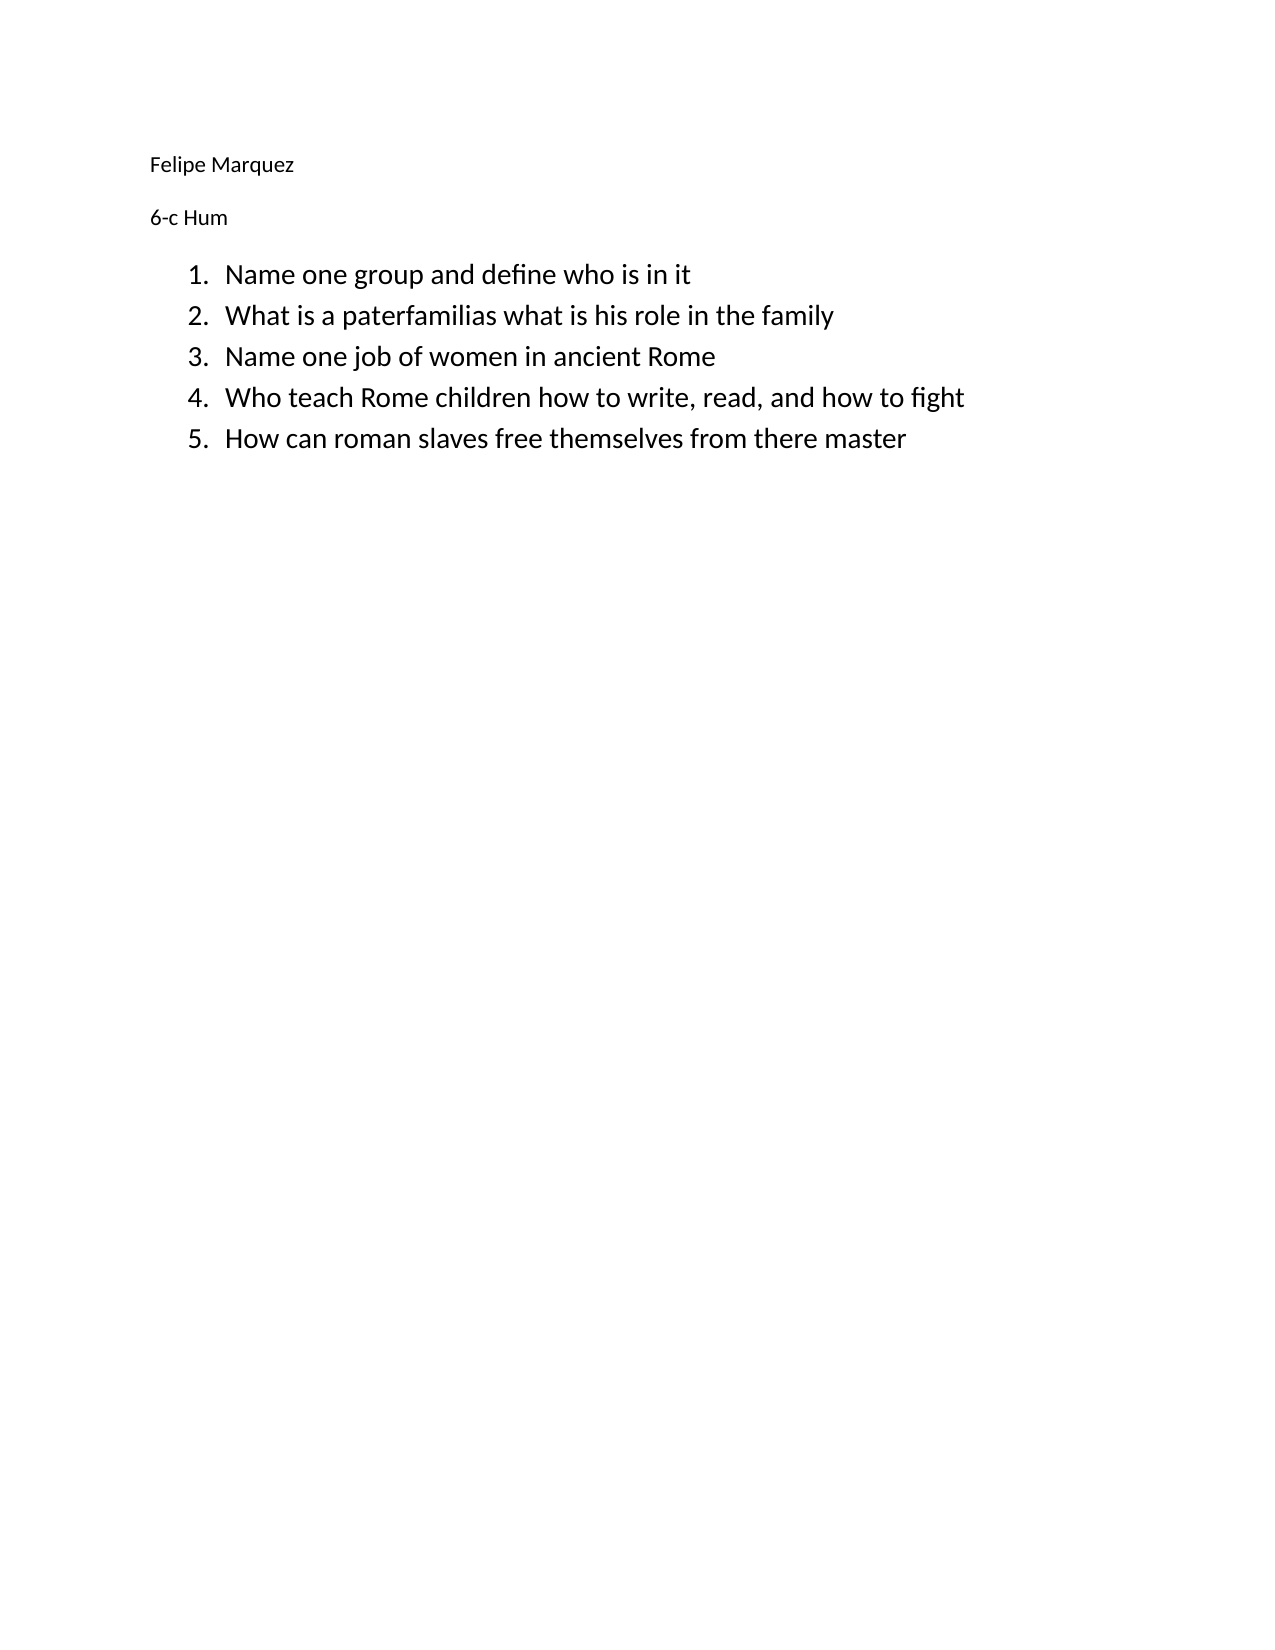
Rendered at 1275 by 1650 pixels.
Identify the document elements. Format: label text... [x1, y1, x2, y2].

list Name one group and define who is in it [187, 256, 1125, 292]
list Name one job of women in ancient Rome [187, 338, 1125, 373]
text Felipe Marquez [150, 150, 1125, 178]
list Who teach Rome children how to write, read, and how to fight [187, 379, 1125, 414]
list What is a paterfamilias what is his role in the family [187, 297, 1125, 333]
text 6-c Hum [150, 203, 1125, 231]
list How can roman slaves free themselves from there master [187, 420, 1125, 455]
